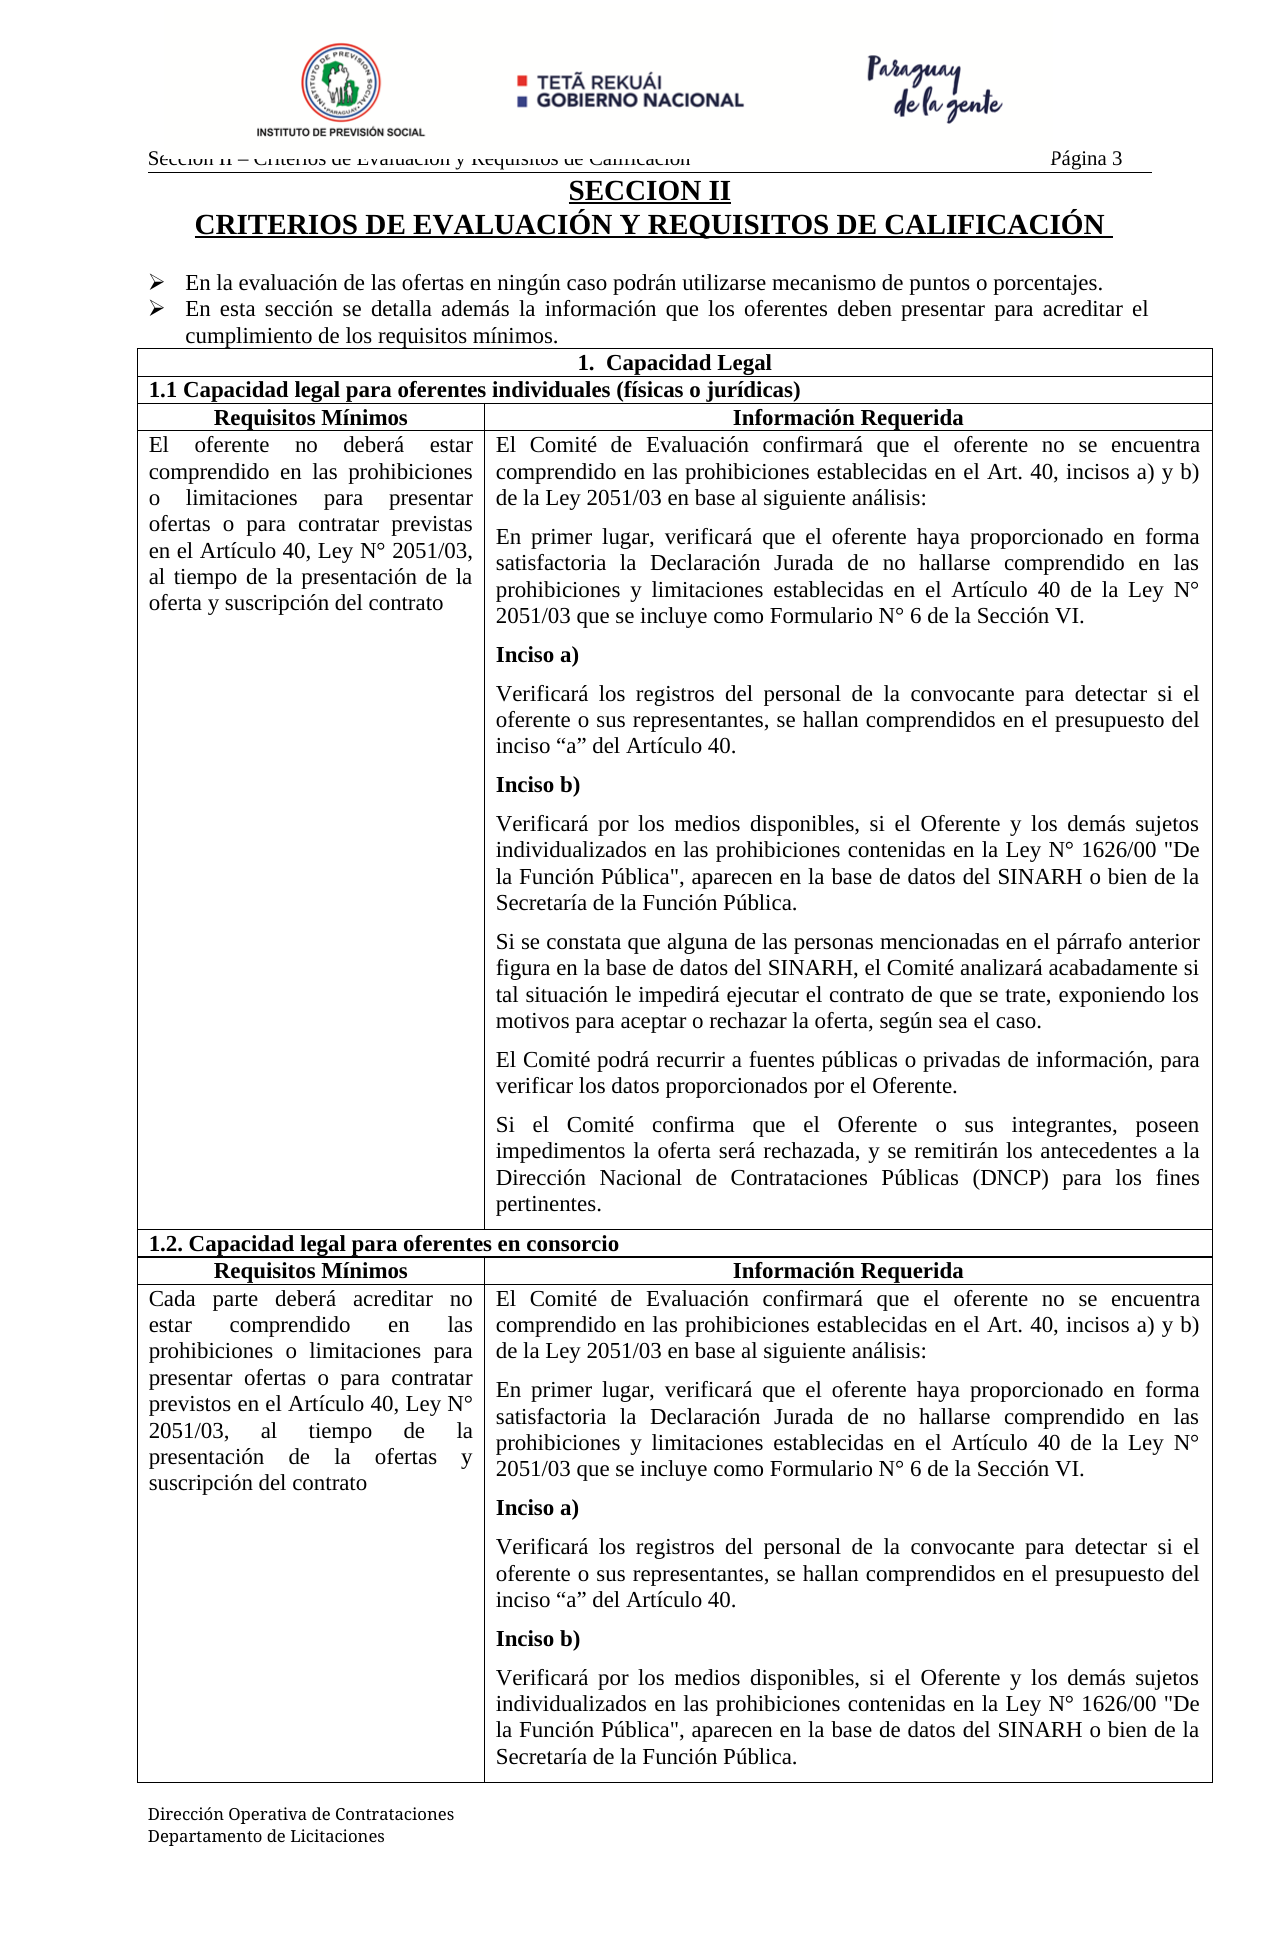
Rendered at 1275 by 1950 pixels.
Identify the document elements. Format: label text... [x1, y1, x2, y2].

list En la evaluación de las ofertas en ningún caso podrán utilizarse mecanismo de puntos o porcentajes. [148, 269, 1152, 295]
table_cell 1.2. Capacidad legal para oferentes en consorcio [138, 1230, 1212, 1256]
text CRITERIOS DE EVALUACIÓN Y REQUISITOS DE CALIFICACIÓN [148, 207, 1152, 240]
table_cell Requisitos Mínimos [138, 404, 484, 430]
table_header 1. Capacidad Legal [138, 349, 1212, 376]
text SECCION II [148, 173, 1152, 207]
table_cell Información Requerida [485, 404, 1212, 430]
list En esta sección se detalla además la información que los oferentes deben presentar para acreditar el cumplimiento de los requisitos mínimos. [148, 295, 1152, 348]
table_cell Información Requerida [485, 1258, 1212, 1284]
table_cell Requisitos Mínimos [138, 1258, 484, 1284]
table_cell El oferente no deberá estar comprendido en las prohibiciones o limitaciones para presentar ofertas o para contratar previstas en el Artículo 40, Ley N° 2051/03, al tiempo de la presentación de la oferta y suscripción del contrato [138, 431, 484, 1229]
table_cell 1.1 Capacidad legal para oferentes individuales (físicas o jurídicas) [138, 377, 1212, 403]
picture [162, 4, 1054, 158]
